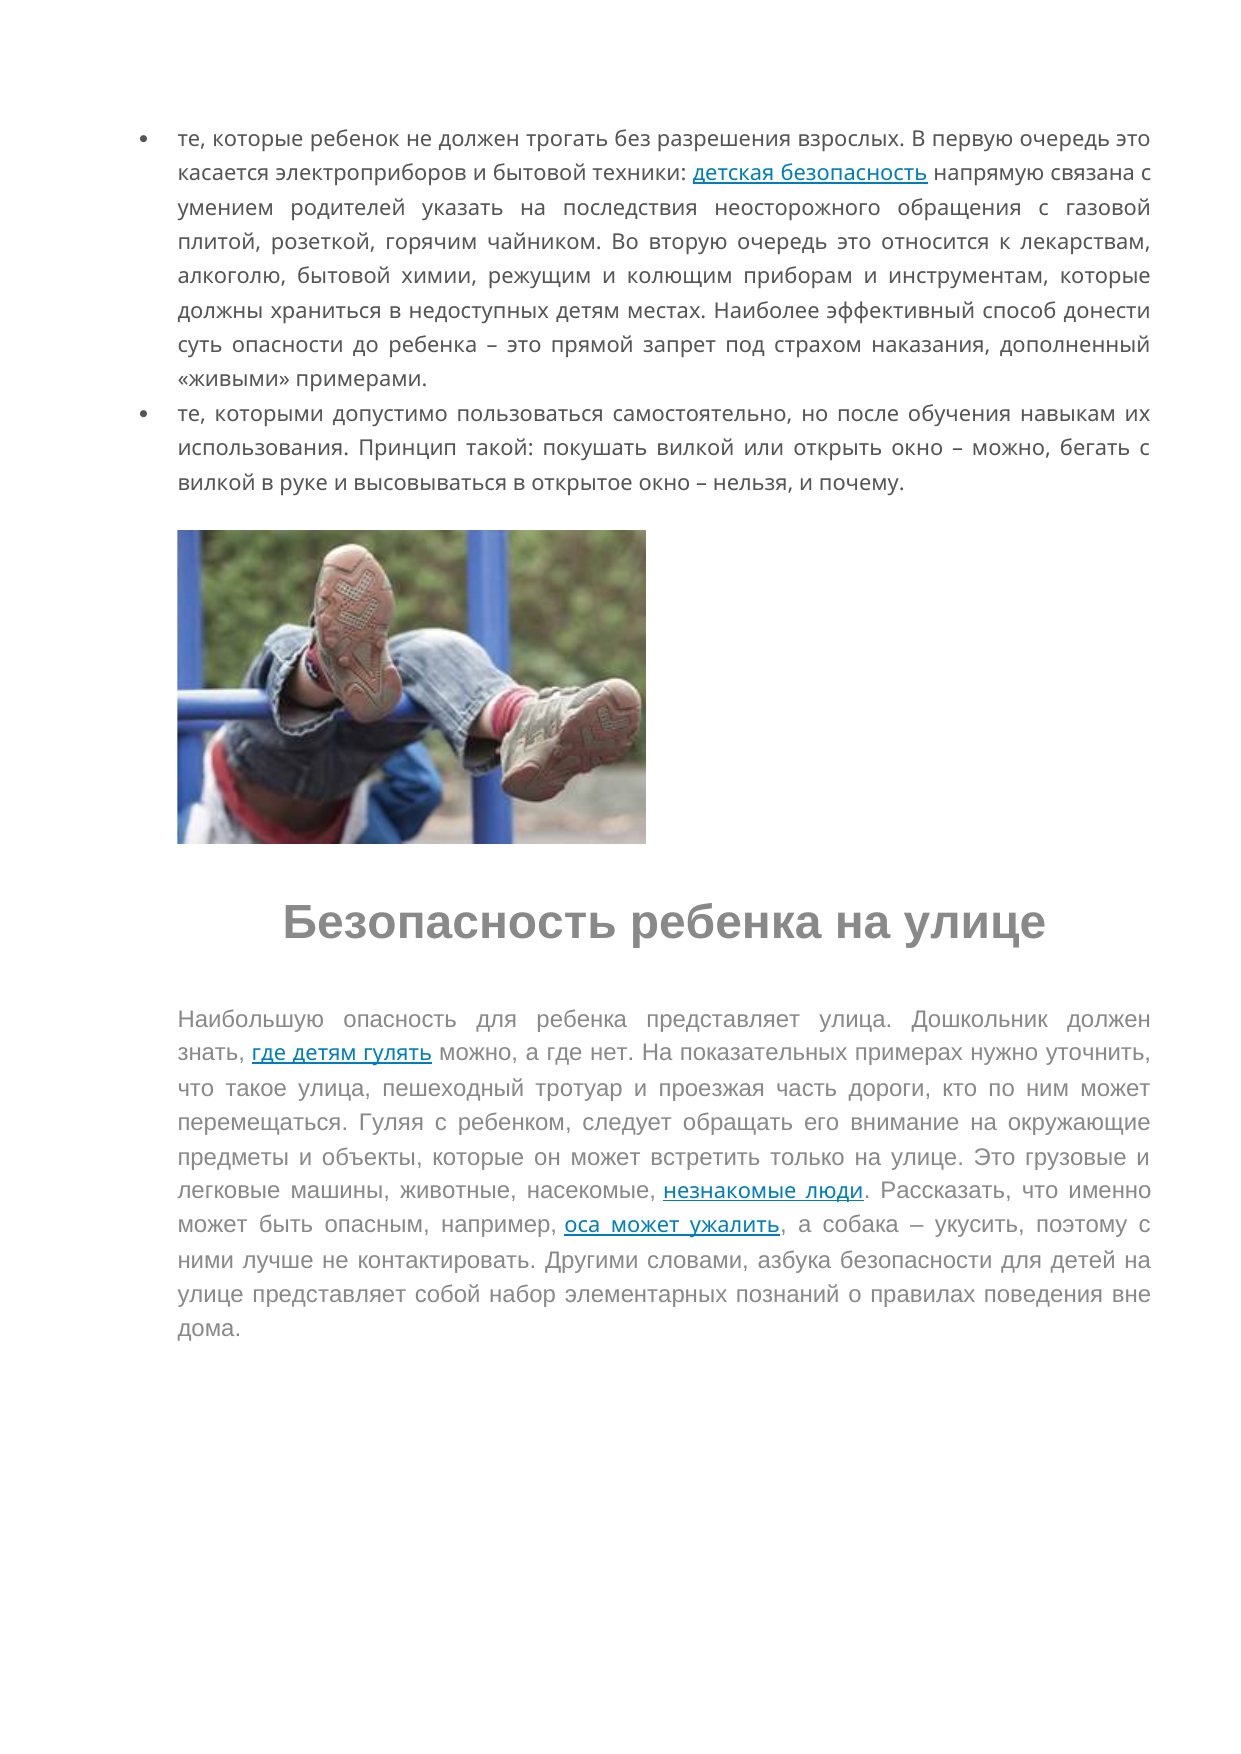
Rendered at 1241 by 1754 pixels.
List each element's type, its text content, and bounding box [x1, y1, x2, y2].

picture [177, 530, 646, 844]
text Наибольшую опасность для ребенка представляет улица. Дошкольник должен знать, где детям гулять можно, а где нет. На показательных примерах нужно уточнить, что такое улица, пешеходный тротуар и проезжая часть дороги, кто по ним может перемещаться. Гуляя с ребенком, следует обращать его внимание на окружающие предметы и объекты, которые он может встретить только на улице. Это грузовые и легковые машины, животные, насекомые, незнакомые люди. Рассказать, что именно может быть опасным, например, оса может ужалить, а собака – укусить, поэтому с ними лучше не контактировать. Другими словами, азбука безопасности для детей на улице представляет собой набор элементарных познаний о правилах поведения вне дома. [177, 998, 1152, 1342]
text Безопасность ребенка на улице [177, 893, 1152, 948]
list те, которыми допустимо пользоваться самостоятельно, но после обучения навыкам их использования. Принцип такой: покушать вилкой или открыть окно – можно, бегать с вилкой в руке и высовываться в открытое окно – нельзя, и почему. [140, 393, 1152, 496]
list те, которые ребенок не должен трогать без разрешения взрослых. В первую очередь это касается электроприборов и бытовой техники: детская безопасность напрямую связана с умением родителей указать на последствия неосторожного обращения с газовой плитой, розеткой, горячим чайником. Во вторую очередь это относится к лекарствам, алкоголю, бытовой химии, режущим и колющим приборам и инструментам, которые должны храниться в недоступных детям местах. Наиболее эффективный способ донести суть опасности до ребенка – это прямой запрет под страхом наказания, дополненный «живыми» примерами. [140, 118, 1152, 393]
